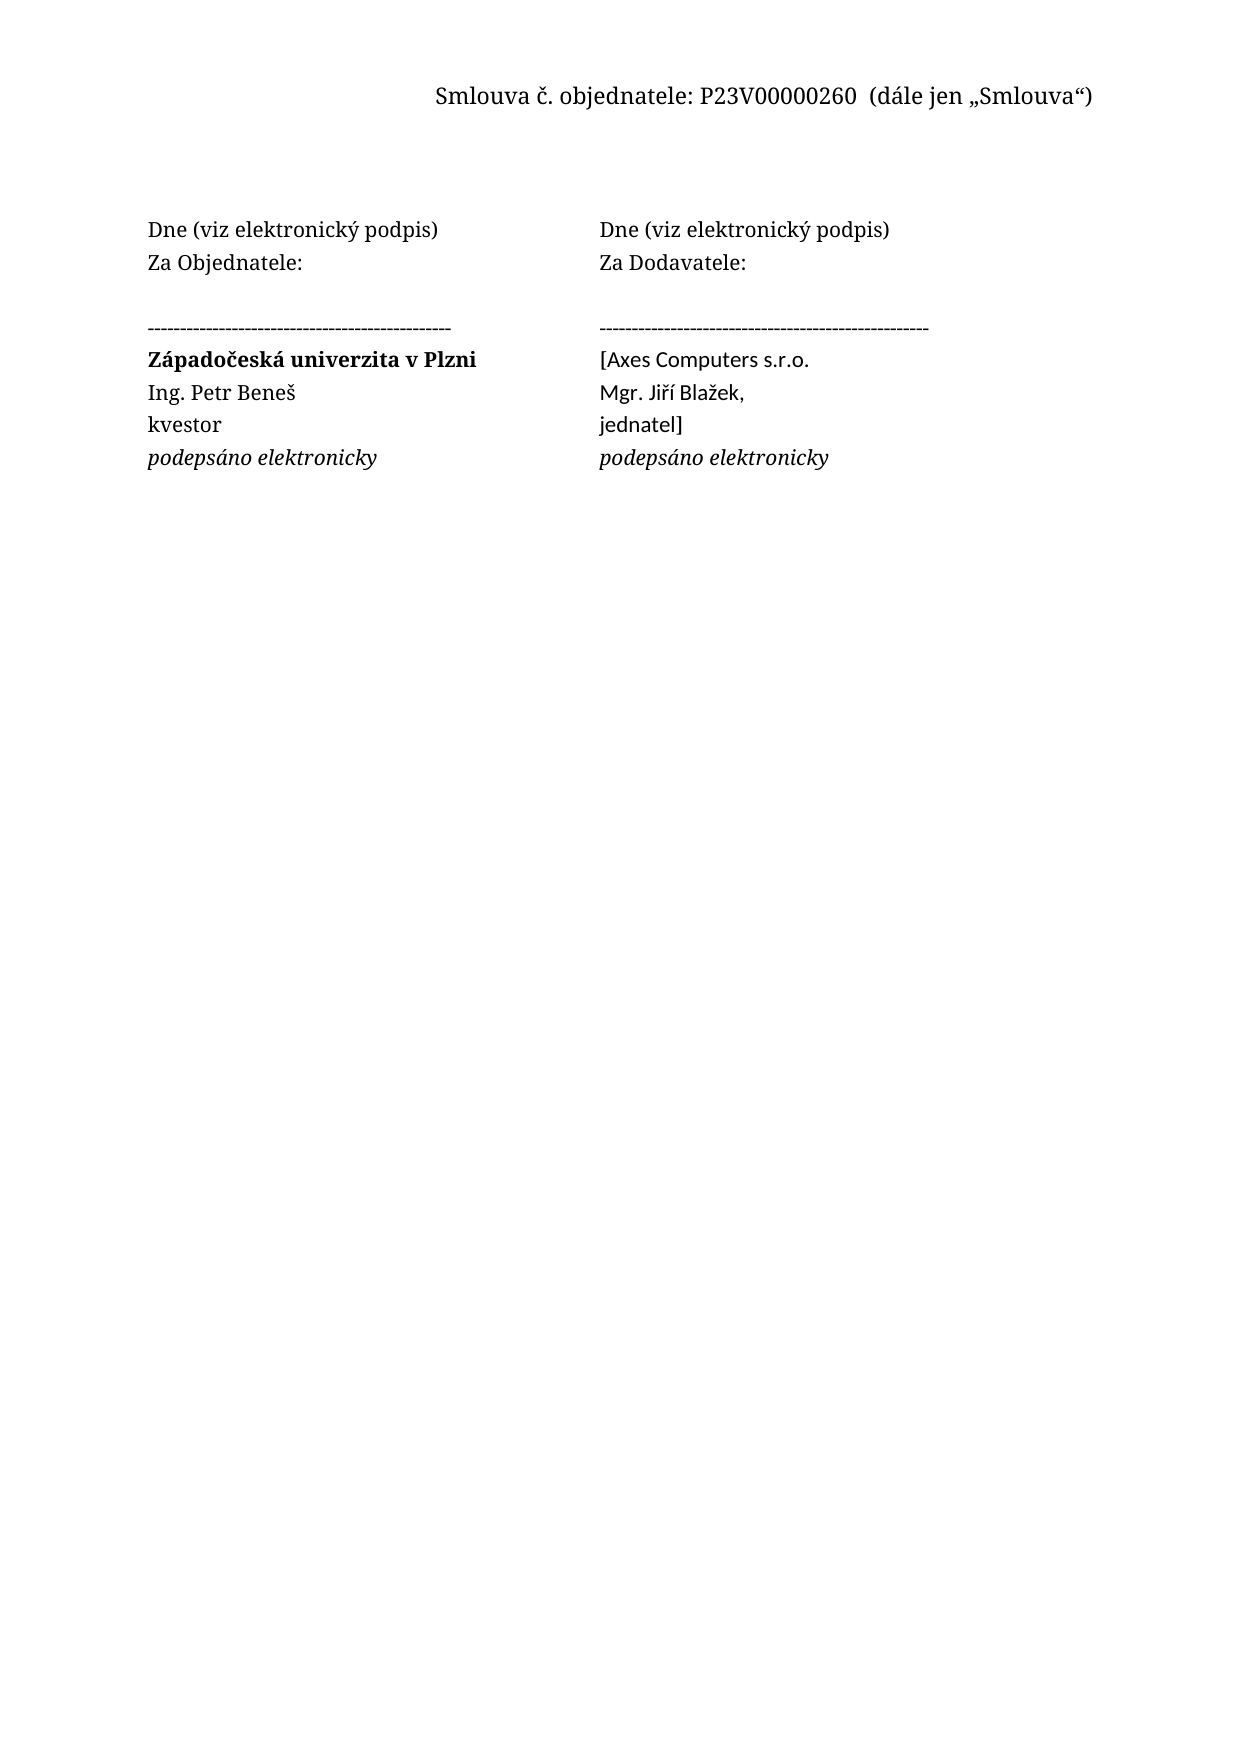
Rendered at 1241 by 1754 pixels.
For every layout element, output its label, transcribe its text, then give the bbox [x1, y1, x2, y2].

table_header Dne (viz elektronický podpis) Za Objednatele: ----------------------------------------------- Západočeská univerzita v Plzni Ing. Petr Beneš kvestor podepsáno elektronicky [136, 215, 588, 476]
table_header Dne (viz elektronický podpis) Za Dodavatele: --------------------------------------------------- [Axes Computers s.r.o. Mgr. Jiří Blažek, jednatel] podepsáno elektronicky [588, 215, 1040, 476]
